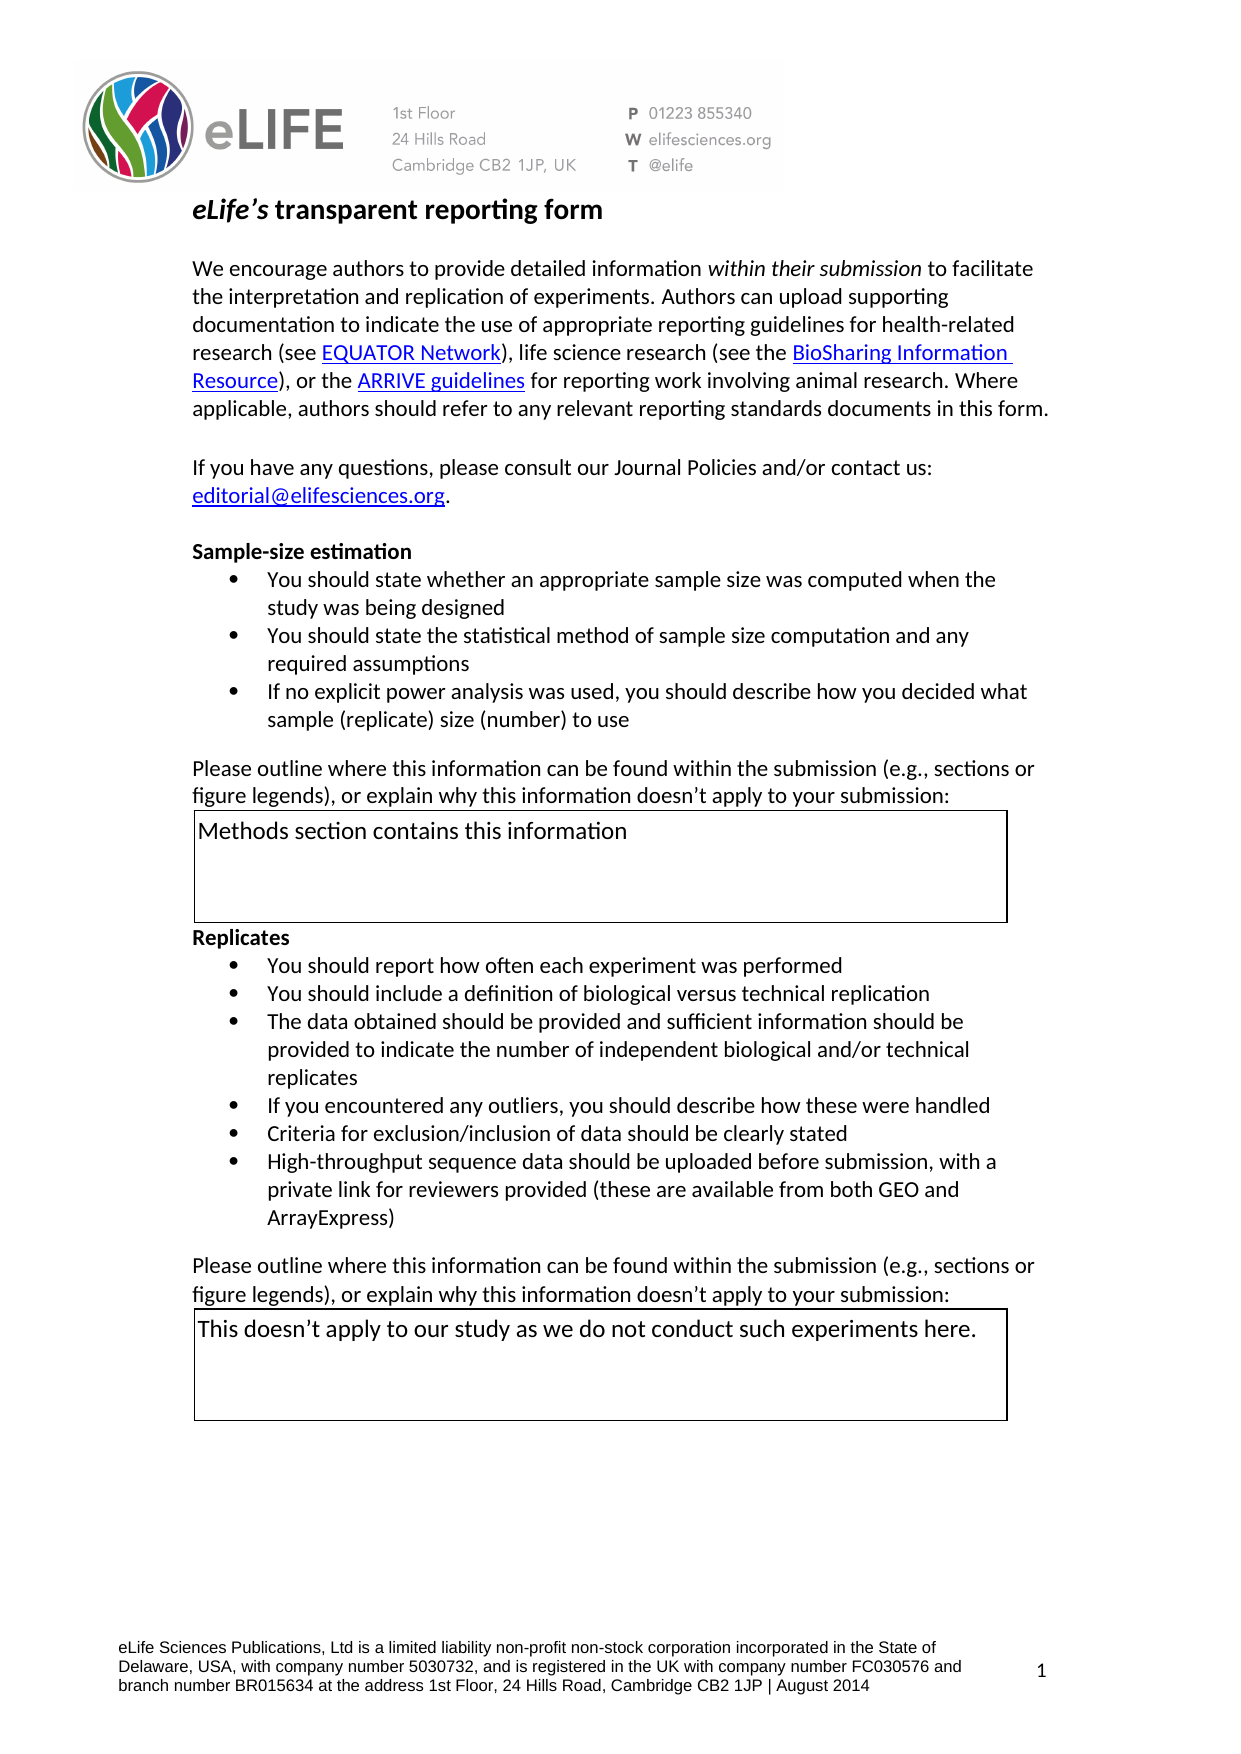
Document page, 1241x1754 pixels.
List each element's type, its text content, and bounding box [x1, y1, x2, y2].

text Sample-size estimation [192, 537, 1053, 565]
text eLife’s transparent reporting form [192, 191, 1053, 226]
list You should include a definition of biological versus technical replication [229, 979, 1053, 1007]
text We encourage authors to provide detailed information within their submission to facilitate the interpretation and replication of experiments. Authors can upload supporting documentation to indicate the use of appropriate reporting guidelines for health-related research (see EQUATOR Network), life science research (see the BioSharing Information Resource), or the ARRIVE guidelines for reporting work involving animal research. Where applicable, authors should refer to any relevant reporting standards documents in this form. [192, 254, 1053, 423]
picture [73, 59, 784, 191]
list If you encountered any outliers, you should describe how these were handled [229, 1091, 1053, 1119]
text If you have any questions, please consult our Journal Policies and/or contact us: editorial@elifesciences.org. [192, 453, 1053, 509]
text Replicates [192, 838, 1053, 951]
list If no explicit power analysis was used, you should describe how you decided what sample (replicate) size (number) to use [229, 677, 1053, 733]
list The data obtained should be provided and sufficient information should be provided to indicate the number of independent biological and/or technical replicates [229, 1007, 1053, 1091]
list Criteria for exclusion/inclusion of data should be clearly stated [229, 1119, 1053, 1147]
list You should state whether an appropriate sample size was computed when the study was being designed [229, 565, 1053, 621]
list You should state the statistical method of sample size computation and any required assumptions [229, 621, 1053, 677]
list You should report how often each experiment was performed [229, 951, 1053, 979]
text This doesn’t apply to our study as we do not conduct such experiments here. [195, 1311, 1006, 1346]
text Methods section contains this information [195, 813, 1006, 848]
list High-throughput sequence data should be uploaded before submission, with a private link for reviewers provided (these are available from both GEO and ArrayExpress) [229, 1147, 1053, 1231]
